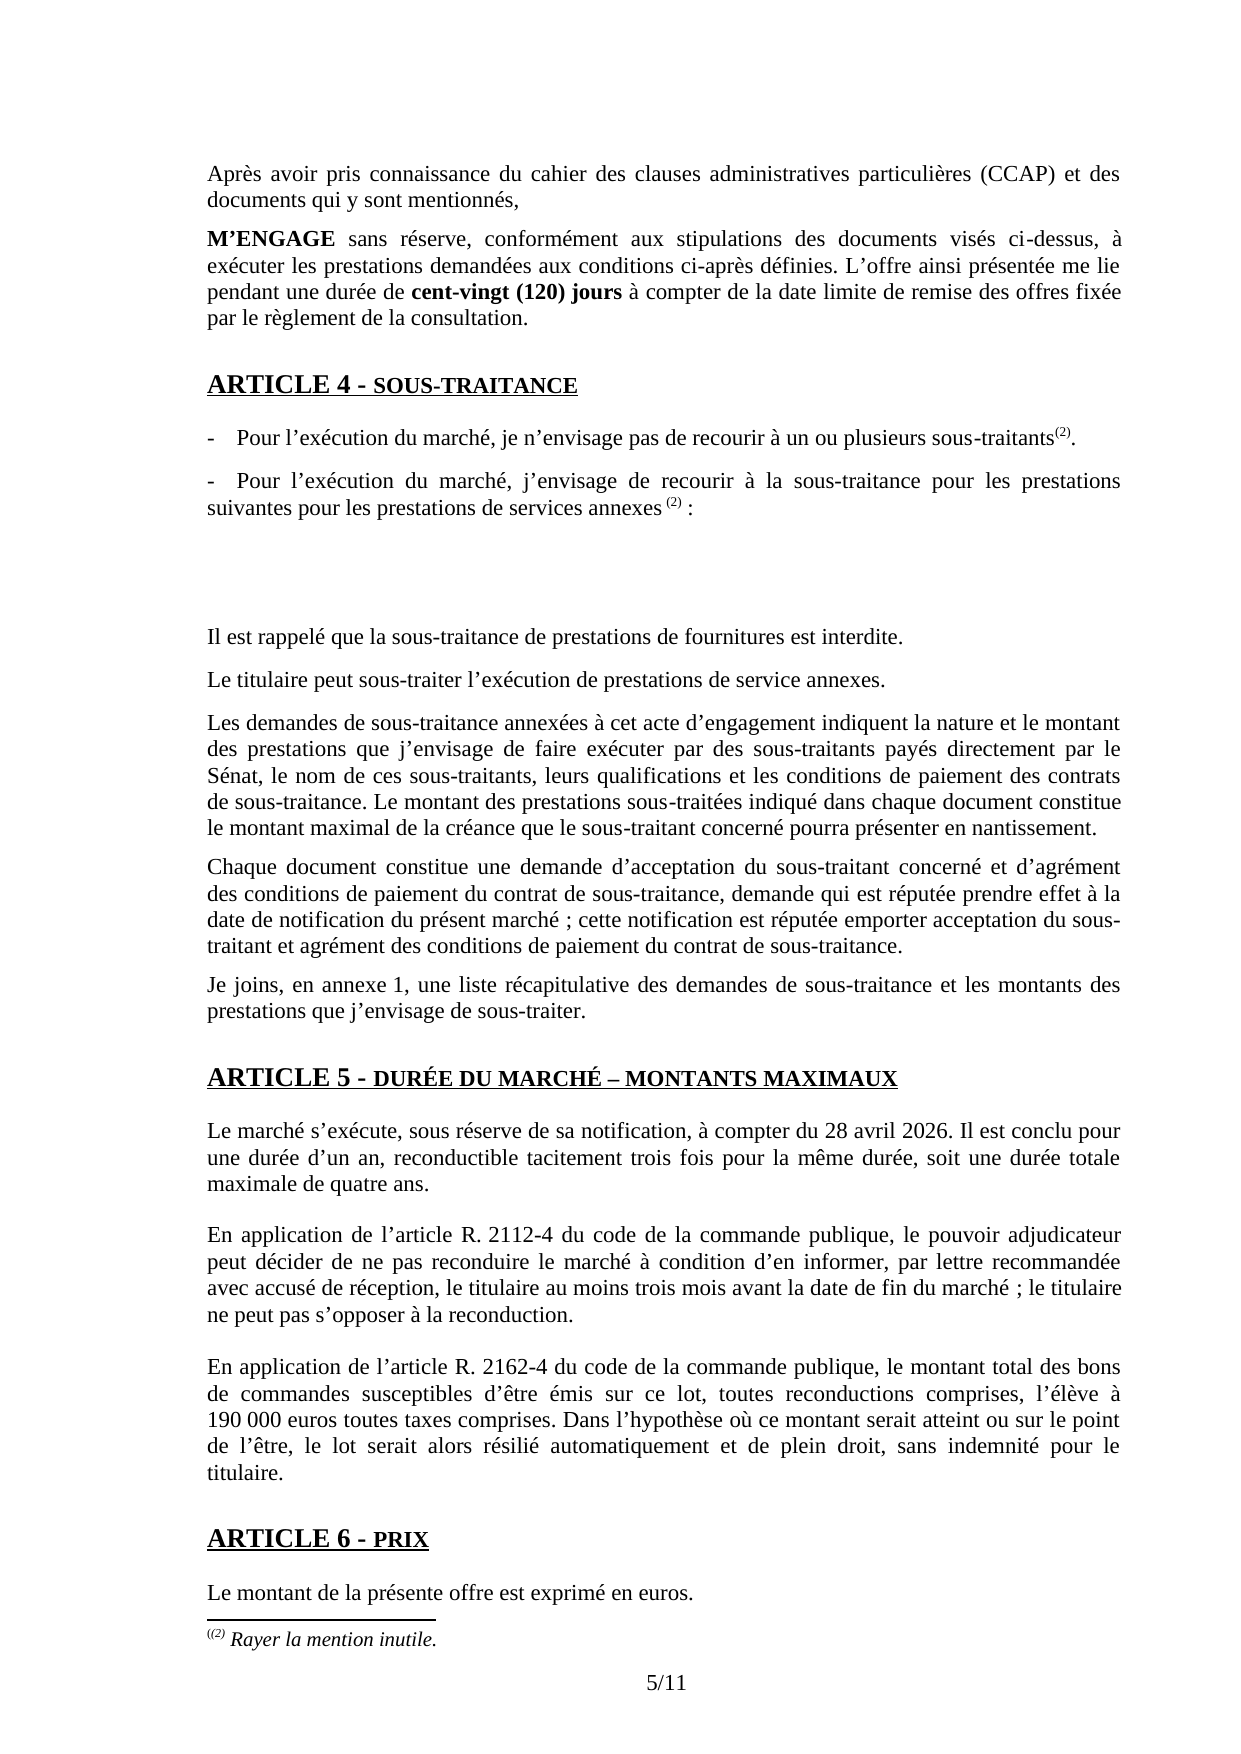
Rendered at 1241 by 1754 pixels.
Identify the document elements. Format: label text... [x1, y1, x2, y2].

text Durée du marché – montants maximaux [207, 1061, 1122, 1092]
text Pour l’exécution du marché, je n’envisage pas de recourir à un ou plusieurs sous-traitants(2). [207, 424, 1122, 451]
list Le titulaire peut sous-traiter l’exécution de prestations de service annexes. [207, 666, 1122, 692]
text PRIX [207, 1523, 1122, 1554]
text M’ENGAGE sans réserve, conformément aux stipulations des documents visés ci-dessus, à exécuter les prestations demandées aux conditions ci-après définies. L’offre ainsi présentée me lie pendant une durée de cent-vingt (120) jours à compter de la date limite de remise des offres fixée par le règlement de la consultation. [207, 225, 1122, 331]
text En application de l’article R. 2162-4 du code de la commande publique, le montant total des bons de commandes susceptibles d’être émis sur ce lot, toutes reconductions comprises, l’élève à 190 000 euros toutes taxes comprises. Dans l’hypothèse où ce montant serait atteint ou sur le point de l’être, le lot serait alors résilié automatiquement et de plein droit, sans indemnité pour le titulaire. [207, 1353, 1122, 1485]
text Les demandes de sous-traitance annexées à cet acte d’engagement indiquent la nature et le montant des prestations que j’envisage de faire exécuter par des sous-traitants payés directement par le Sénat, le nom de ces sous-traitants, leurs qualifications et les conditions de paiement des contrats de sous-traitance. Le montant des prestations sous-traitées indiqué dans chaque document constitue le montant maximal de la créance que le sous-traitant concerné pourra présenter en nantissement. [207, 709, 1122, 841]
text Chaque document constitue une demande d’acceptation du sous-traitant concerné et d’agrément des conditions de paiement du contrat de sous-traitance, demande qui est réputée prendre effet à la date de notification du présent marché ; cette notification est réputée emporter acceptation du sous-traitant et agrément des conditions de paiement du contrat de sous-traitance. [207, 853, 1122, 959]
text Pour l’exécution du marché, j’envisage de recourir à la sous-traitance pour les prestations suivantes pour les prestations de services annexes (2) : [207, 467, 1122, 520]
list Il est rappelé que la sous-traitance de prestations de fournitures est interdite. [207, 623, 1122, 649]
text Après avoir pris connaissance du cahier des clauses administratives particulières (CCAP) et des documents qui y sont mentionnés, [207, 160, 1122, 213]
list Le marché s’exécute, sous réserve de sa notification, à compter du 28 avril 2026. Il est conclu pour une durée d’un an, reconductible tacitement trois fois pour la même durée, soit une durée totale maximale de quatre ans. [207, 1117, 1122, 1197]
text En application de l’article R. 2112-4 du code de la commande publique, le pouvoir adjudicateur peut décider de ne pas reconduire le marché à condition d’en informer, par lettre recommandée avec accusé de réception, le titulaire au moins trois mois avant la date de fin du marché ; le titulaire ne peut pas s’opposer à la reconduction. [207, 1222, 1122, 1327]
text Je joins, en annexe 1, une liste récapitulative des demandes de sous-traitance et les montants des prestations que j’envisage de sous-traiter. [207, 971, 1122, 1024]
text Le montant de la présente offre est exprimé en euros. [207, 1579, 1122, 1605]
text SOUS-TRAITANCE [207, 368, 1122, 399]
